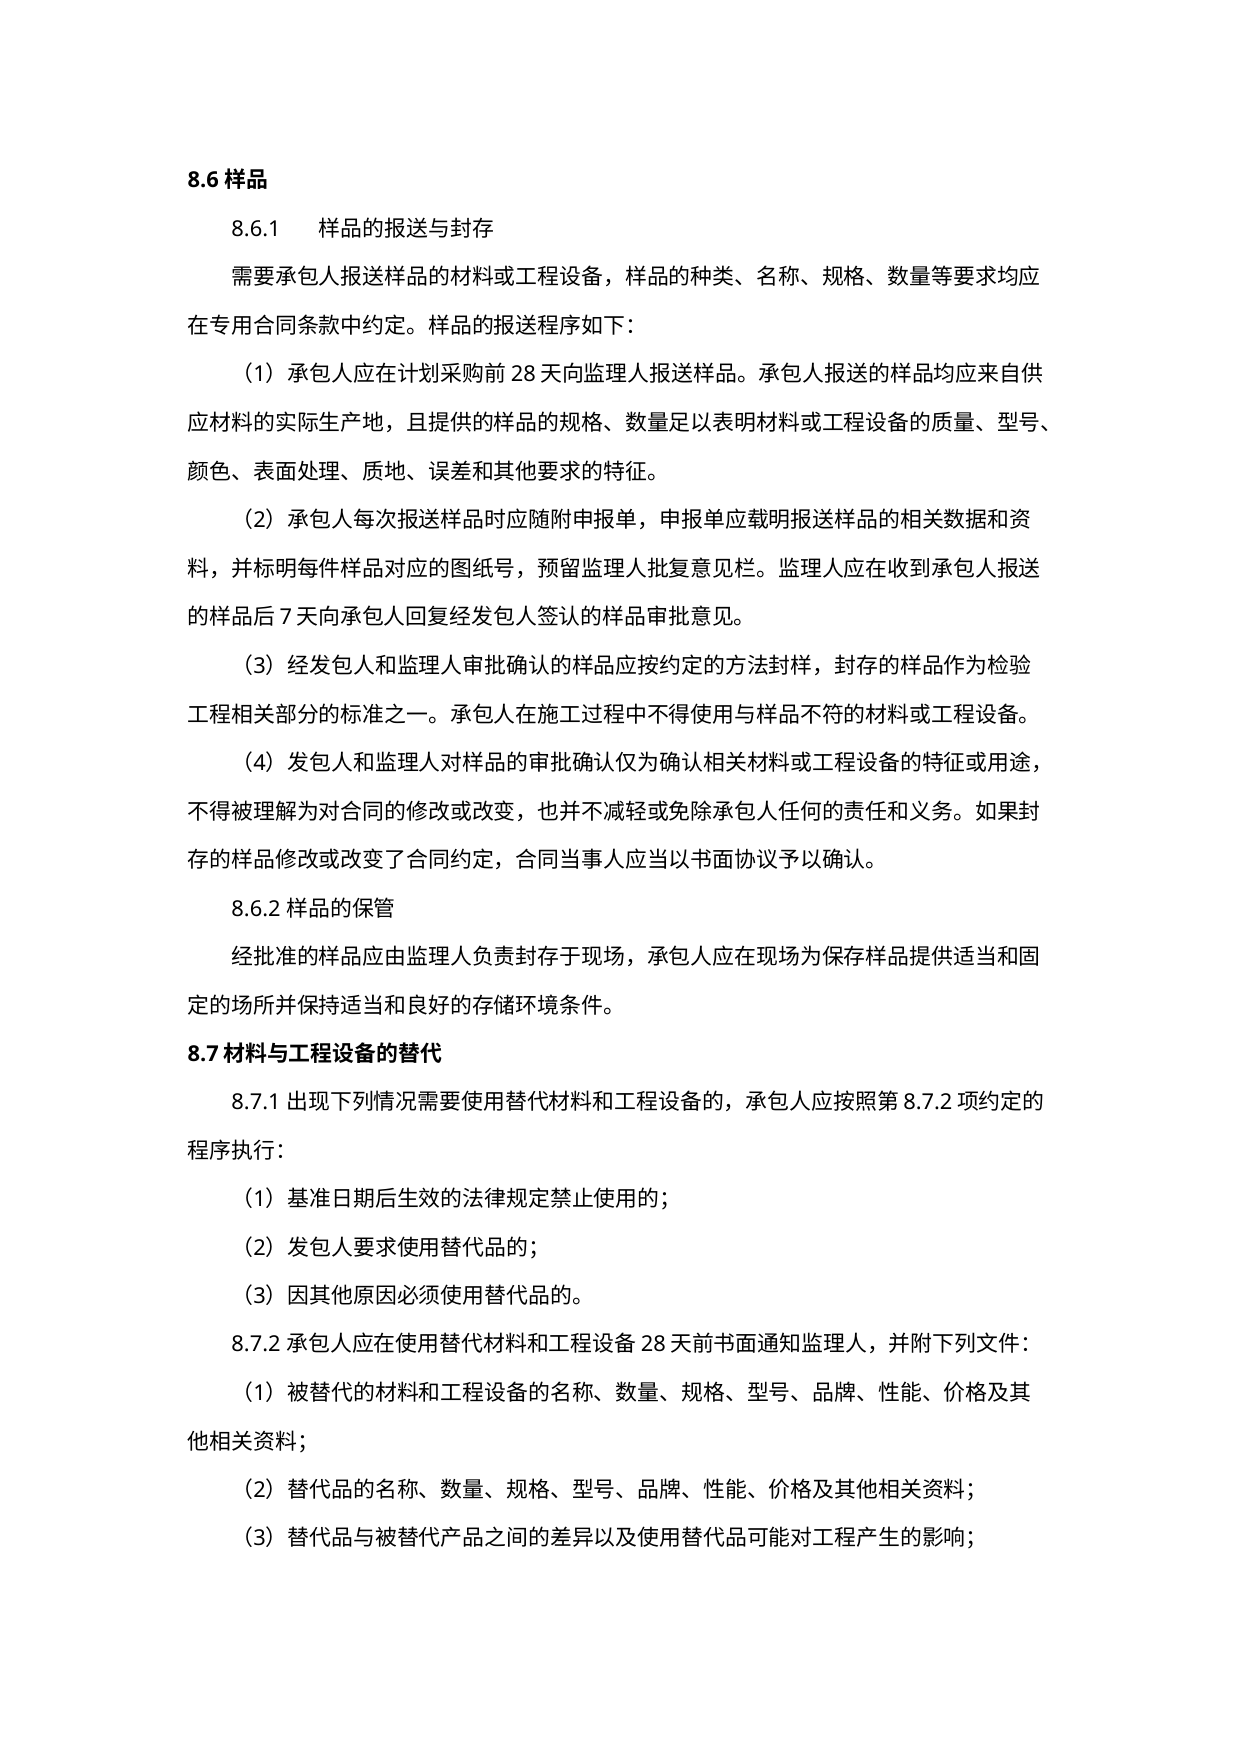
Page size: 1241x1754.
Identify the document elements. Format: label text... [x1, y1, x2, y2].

text 8.6 样品 [187, 162, 1053, 194]
text （4）发包人和监理人对样品的审批确认仅为确认相关材料或工程设备的特征或用途，不得被理解为对合同的修改或改变，也并不减轻或免除承包人任何的责任和义务。如果封存的样品修改或改变了合同约定，合同当事人应当以书面协议予以确认。 [187, 744, 1053, 874]
text （3）因其他原因必须使用替代品的。 [187, 1278, 1053, 1310]
text 8.7.2 承包人应在使用替代材料和工程设备28天前书面通知监理人，并附下列文件： [187, 1326, 1053, 1359]
text （3）经发包人和监理人审批确认的样品应按约定的方法封样，封存的样品作为检验工程相关部分的标准之一。承包人在施工过程中不得使用与样品不符的材料或工程设备。 [187, 647, 1053, 729]
text （2）发包人要求使用替代品的； [187, 1229, 1053, 1262]
text 经批准的样品应由监理人负责封存于现场，承包人应在现场为保存样品提供适当和固定的场所并保持适当和良好的存储环境条件。 [187, 939, 1053, 1020]
text 8.7材料与工程设备的替代 [187, 1036, 1053, 1068]
text （1）基准日期后生效的法律规定禁止使用的； [187, 1181, 1053, 1214]
text 8.7.1 出现下列情况需要使用替代材料和工程设备的，承包人应按照第8.7.2项约定的程序执行： [187, 1084, 1053, 1165]
text （2）承包人每次报送样品时应随附申报单，申报单应载明报送样品的相关数据和资料，并标明每件样品对应的图纸号，预留监理人批复意见栏。监理人应在收到承包人报送的样品后7天向承包人回复经发包人签认的样品审批意见。 [187, 502, 1053, 632]
text （1）被替代的材料和工程设备的名称、数量、规格、型号、品牌、性能、价格及其他相关资料； [187, 1374, 1053, 1456]
text 8.6.1 样品的报送与封存 [187, 210, 1053, 243]
text （1）承包人应在计划采购前28天向监理人报送样品。承包人报送的样品均应来自供应材料的实际生产地，且提供的样品的规格、数量足以表明材料或工程设备的质量、型号、颜色、表面处理、质地、误差和其他要求的特征。 [187, 356, 1053, 486]
text 需要承包人报送样品的材料或工程设备，样品的种类、名称、规格、数量等要求均应在专用合同条款中约定。样品的报送程序如下： [187, 259, 1053, 340]
text （2）替代品的名称、数量、规格、型号、品牌、性能、价格及其他相关资料； [187, 1472, 1053, 1504]
text 8.6.2 样品的保管 [187, 890, 1053, 923]
text （3）替代品与被替代产品之间的差异以及使用替代品可能对工程产生的影响； [187, 1520, 1053, 1552]
